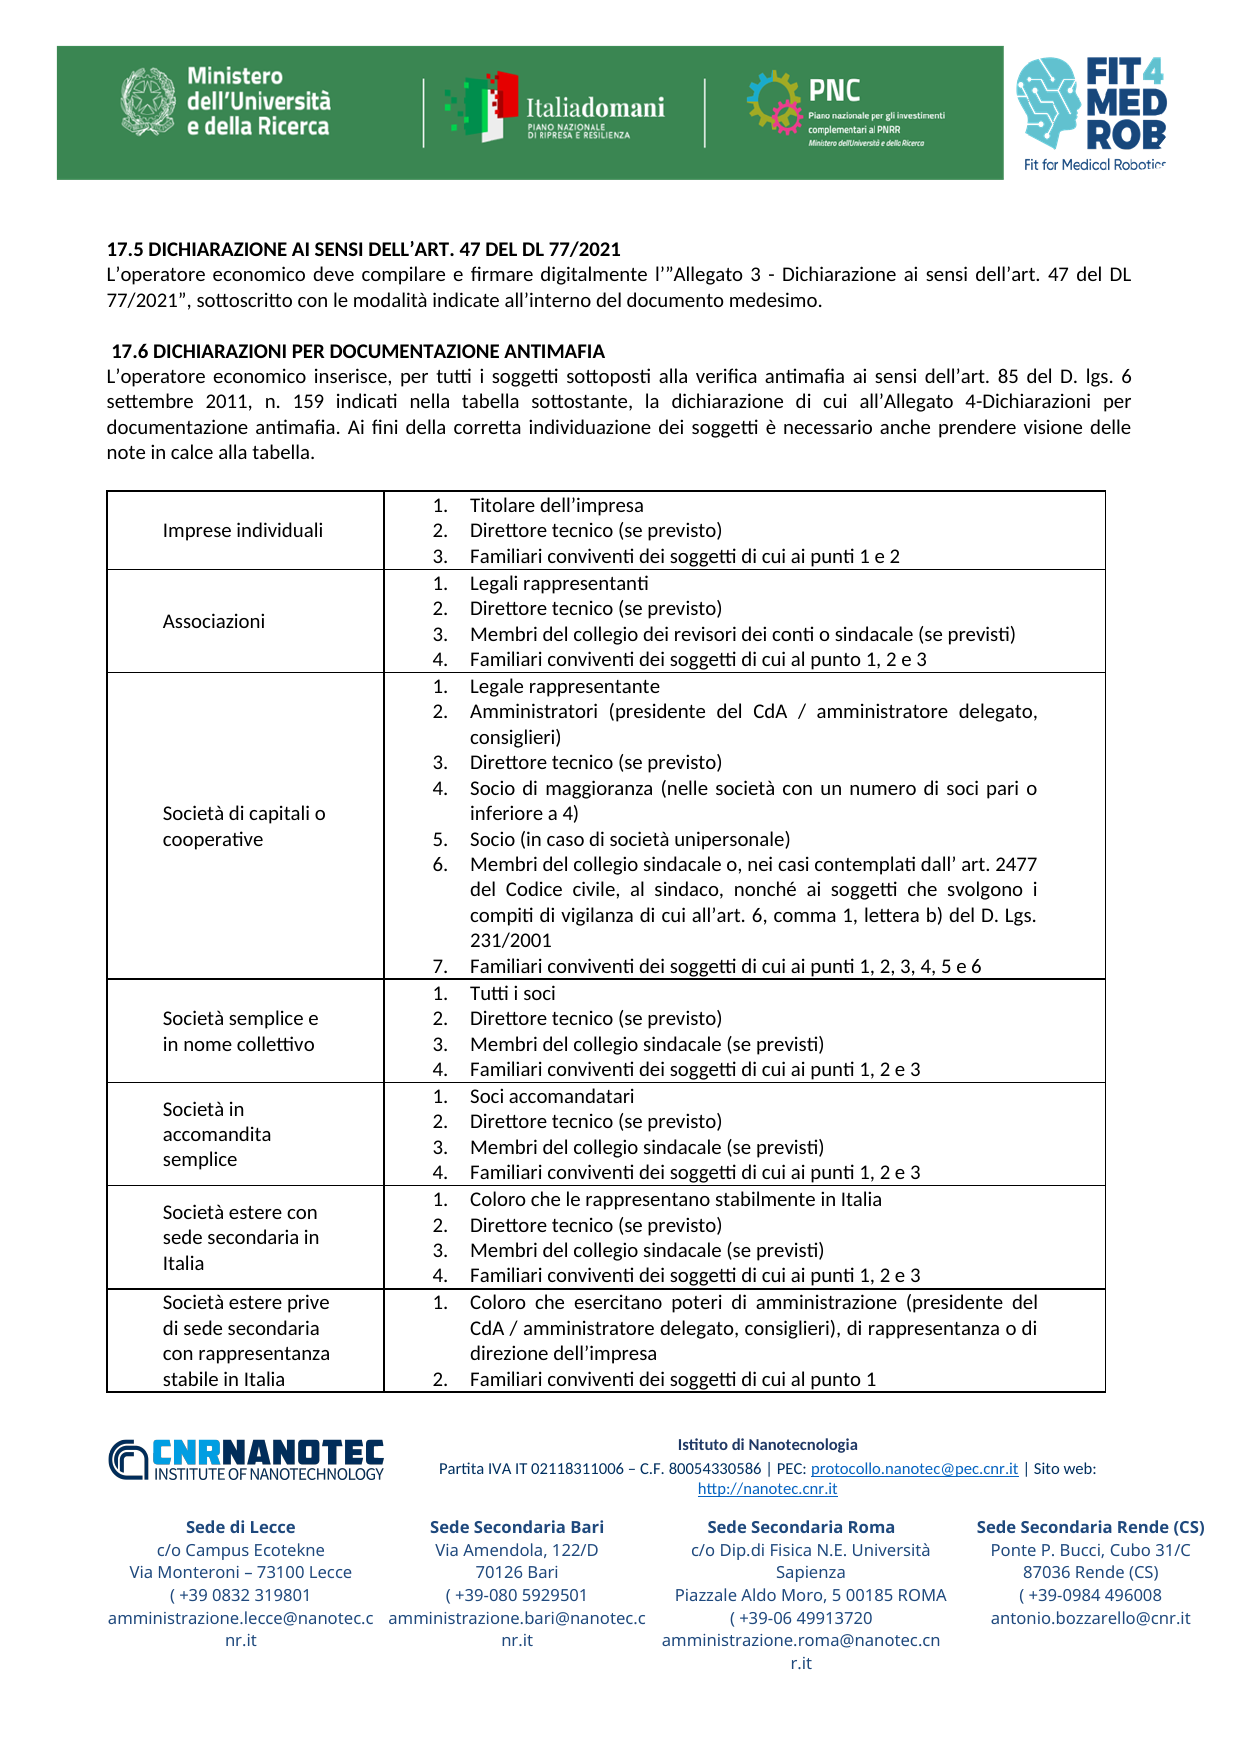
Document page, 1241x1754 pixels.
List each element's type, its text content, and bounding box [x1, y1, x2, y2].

table_header Imprese individuali [108, 492, 383, 568]
table_cell Società semplice e in nome collettivo [108, 980, 383, 1082]
text L’operatore economico inserisce, per tutti i soggetti sottoposti alla verifica antimafia ai sensi dell’art. 85 del D. lgs. 6 settembre 2011, n. 159 indicati nella tabella sottostante, la dichiarazione di cui all’Allegato 4-Dichiarazioni per documentazione antimafia. Ai fini della corretta individuazione dei soggetti è necessario anche prendere visione delle note in calce alla tabella. [106, 363, 1134, 465]
table_cell Società estere con sede secondaria in Italia [108, 1186, 383, 1288]
picture [106, 1432, 392, 1480]
table_cell Legali rappresentanti Direttore tecnico (se previsto) Membri del collegio dei revisori dei conti o sindacale (se previsti) Familiari conviventi dei soggetti di cui al punto 1, 2 e 3 [385, 570, 1105, 672]
table_cell Soci accomandatari Direttore tecnico (se previsto) Membri del collegio sindacale (se previsti) Familiari conviventi dei soggetti di cui ai punti 1, 2 e 3 [385, 1083, 1105, 1185]
table_cell Associazioni [108, 570, 383, 672]
table_header Titolare dell’impresa Direttore tecnico (se previsto) Familiari conviventi dei soggetti di cui ai punti 1 e 2 [385, 492, 1105, 568]
table_cell Società in accomandita semplice [108, 1083, 383, 1185]
subtitle 17.6 Dichiarazioni per documentazione antimafia [106, 338, 1134, 363]
subtitle 17.5 DICHIARAZIONE AI SENSI DELL’ART. 47 DEL DL 77/2021 [106, 236, 1134, 262]
table_cell Legale rappresentante Amministratori (presidente del CdA / amministratore delegato, consiglieri) Direttore tecnico (se previsto) Socio di maggioranza (nelle società con un numero di soci pari o inferiore a 4) Socio (in caso di società unipersonale) Membri del collegio sindacale o, nei casi contemplati dall’ art. 2477 del Codice civile, al sindaco, nonché ai soggetti che svolgono i compiti di vigilanza di cui all’art. 6, comma 1, lettera b) del D. Lgs. 231/2001 Familiari conviventi dei soggetti di cui ai punti 1, 2, 3, 4, 5 e 6 [385, 673, 1105, 978]
table_cell Coloro che esercitano poteri di amministrazione (presidente del CdA / amministratore delegato, consiglieri), di rappresentanza o di direzione dell’impresa Familiari conviventi dei soggetti di cui al punto 1 [385, 1290, 1105, 1391]
table_cell Società di capitali o cooperative [108, 673, 383, 978]
table_cell Società estere prive di sede secondaria con rappresentanza stabile in Italia [108, 1290, 383, 1391]
table_cell Tutti i soci Direttore tecnico (se previsto) Membri del collegio sindacale (se previsti) Familiari conviventi dei soggetti di cui ai punti 1, 2 e 3 [385, 980, 1105, 1082]
subtitle L’operatore economico deve compilare e firmare digitalmente l’”Allegato 3 - Dichiarazione ai sensi dell’art. 47 del DL 77/2021”, sottoscritto con le modalità indicate all’interno del documento medesimo. [106, 262, 1134, 312]
table_cell Coloro che le rappresentano stabilmente in Italia Direttore tecnico (se previsto) Membri del collegio sindacale (se previsti) Familiari conviventi dei soggetti di cui ai punti 1, 2 e 3 [385, 1186, 1105, 1288]
